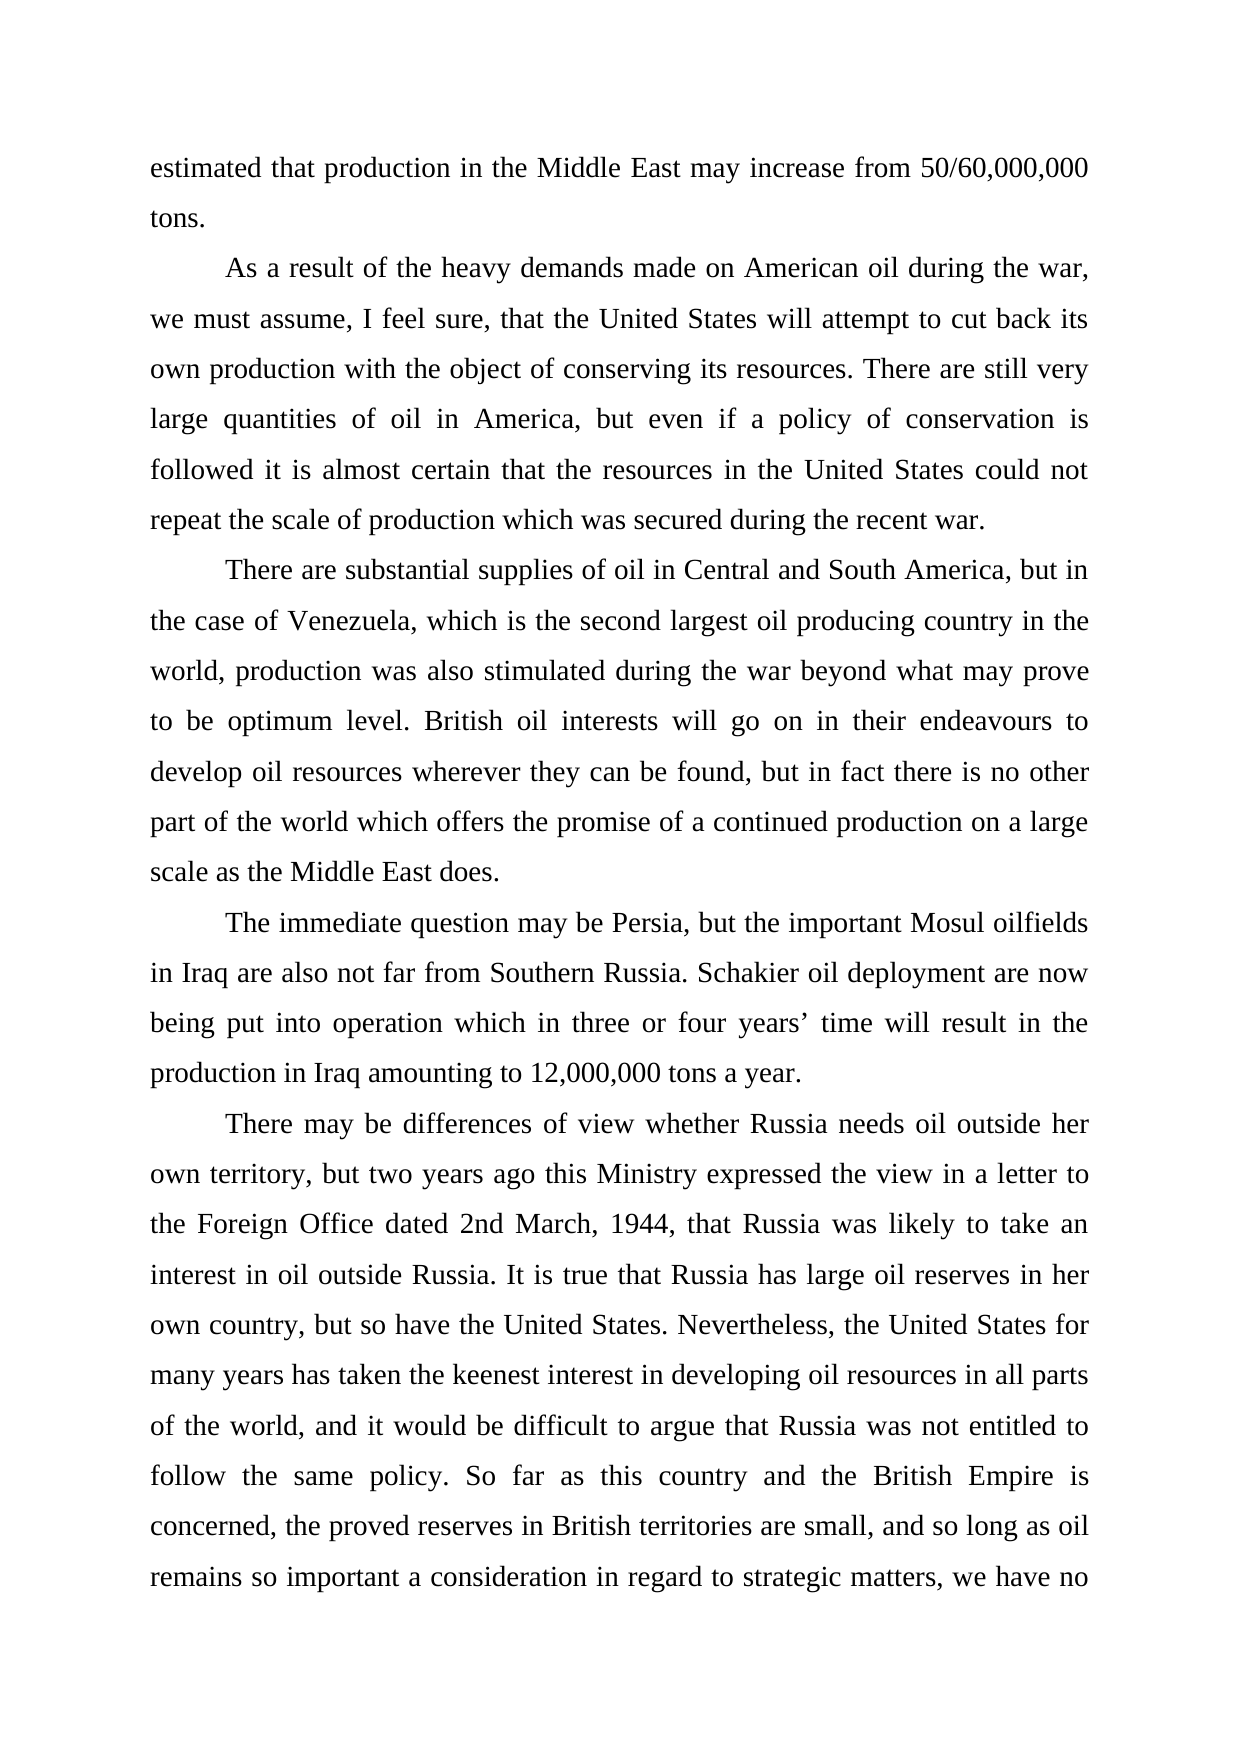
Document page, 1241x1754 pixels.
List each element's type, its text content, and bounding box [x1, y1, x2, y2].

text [150, 1106, 1090, 1592]
text There are substantial supplies of oil in Central and South America, but in the case of Venezuela, which is the second largest oil producing country in the world, production was also stimulated during the war beyond what may prove to be optimum level. British oil interests will go on in their endeavours to develop oil resources wherever they can be found, but in fact there is no other part of the world which offers the promise of a continued production on a large scale as the Middle East does. [150, 552, 1090, 888]
text As a result of the heavy demands made on American oil during the war, we must assume, I feel sure, that the United States will attempt to cut back its own production with the object of conserving its resources. There are still very large quantities of oil in America, but even if a policy of conservation is followed it is almost certain that the resources in the United States could not repeat the scale of production which was secured during the recent war. [150, 251, 1090, 536]
text The immediate question may be Persia, but the important Mosul oilfields in Iraq are also not far from Southern Russia. Schakier oil deployment are now being put into operation which in three or four years’ time will result in the production in Iraq amounting to 12,000,000 tons a year. [150, 905, 1090, 1089]
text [150, 150, 1090, 234]
